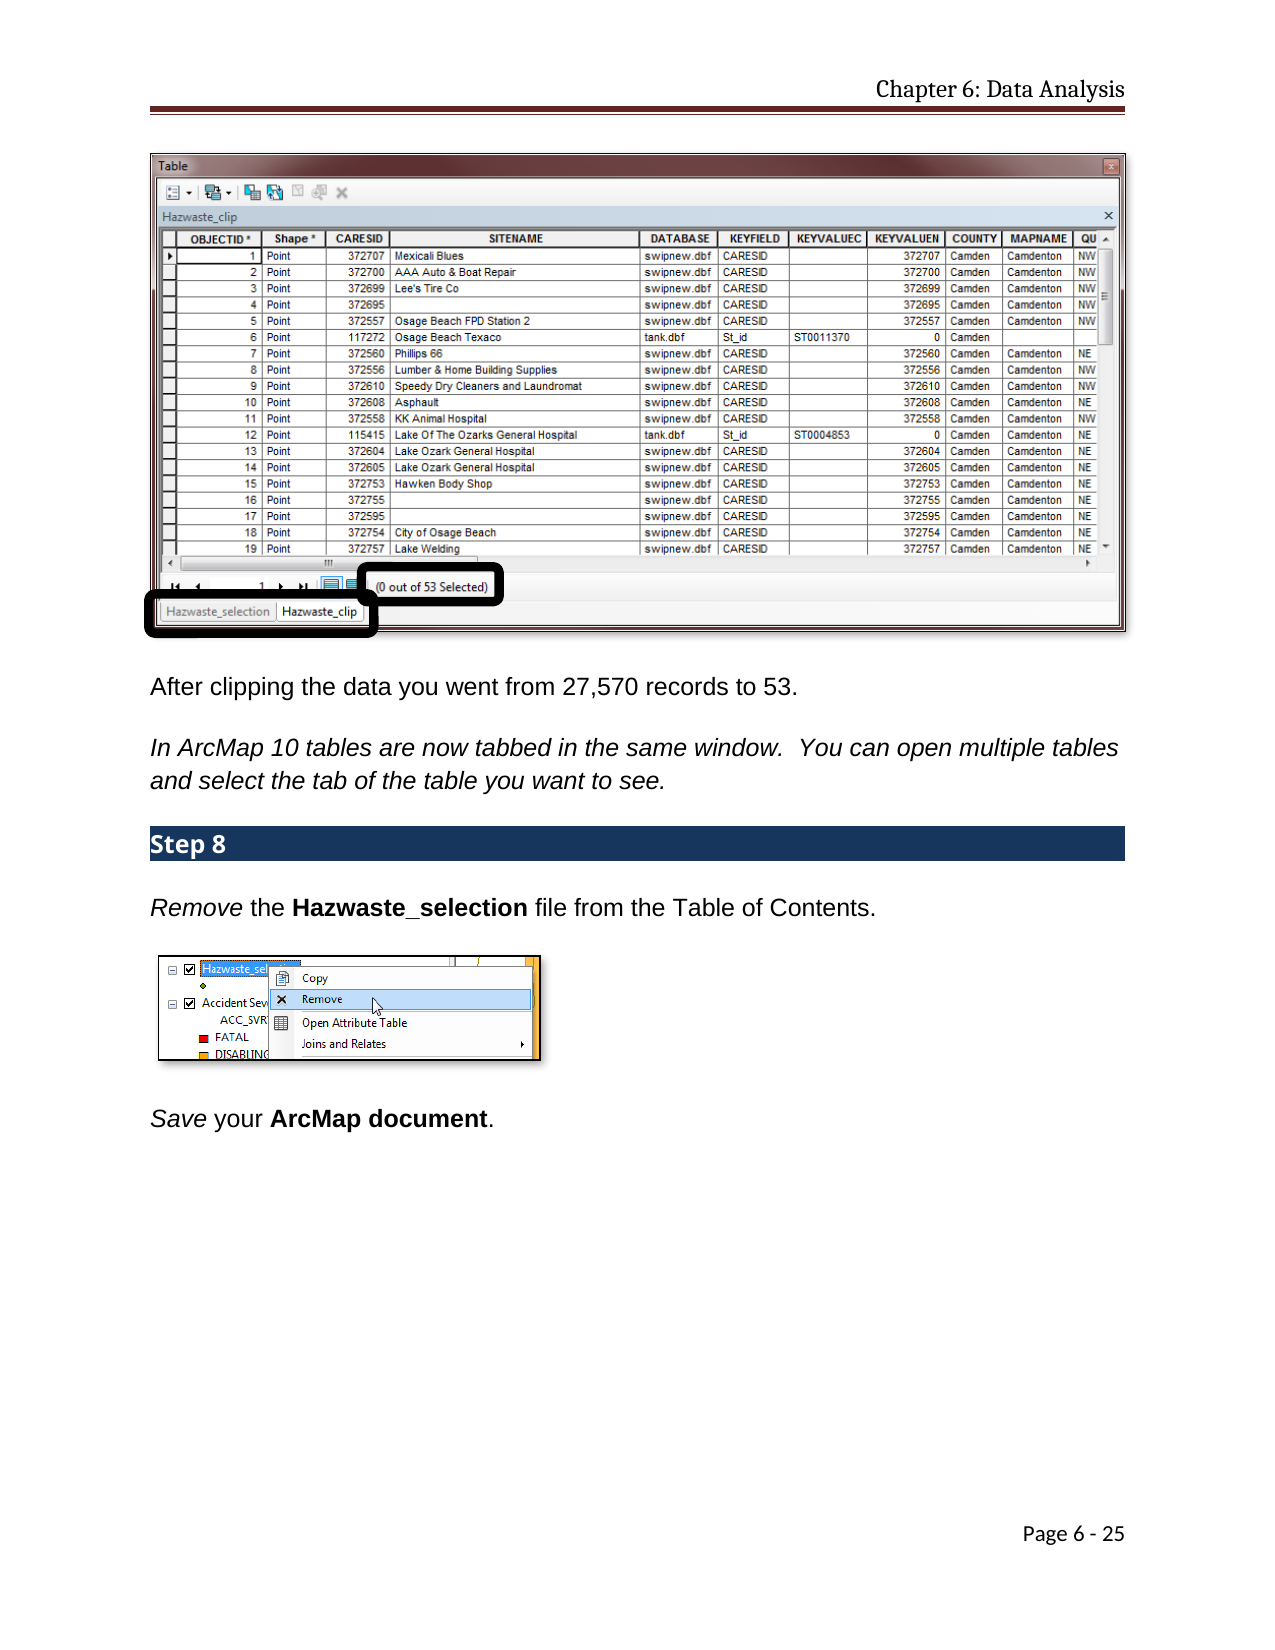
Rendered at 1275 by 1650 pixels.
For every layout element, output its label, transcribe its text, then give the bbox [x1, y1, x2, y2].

text Save your ArcMap document. [150, 1104, 1125, 1133]
picture [367, 572, 494, 596]
picture [159, 957, 539, 1059]
picture [154, 599, 369, 628]
text After clipping the data you went from 27,570 records to 53. [150, 672, 1125, 701]
text Step 8 [150, 826, 1125, 861]
text In ArcMap 10 tables are now tabbed in the same window. You can open multiple tables and select the tab of the table you want to see. [150, 733, 1125, 795]
picture [150, 153, 1126, 632]
text Remove the Hazwaste_selection file from the Table of Contents. [150, 893, 1125, 922]
